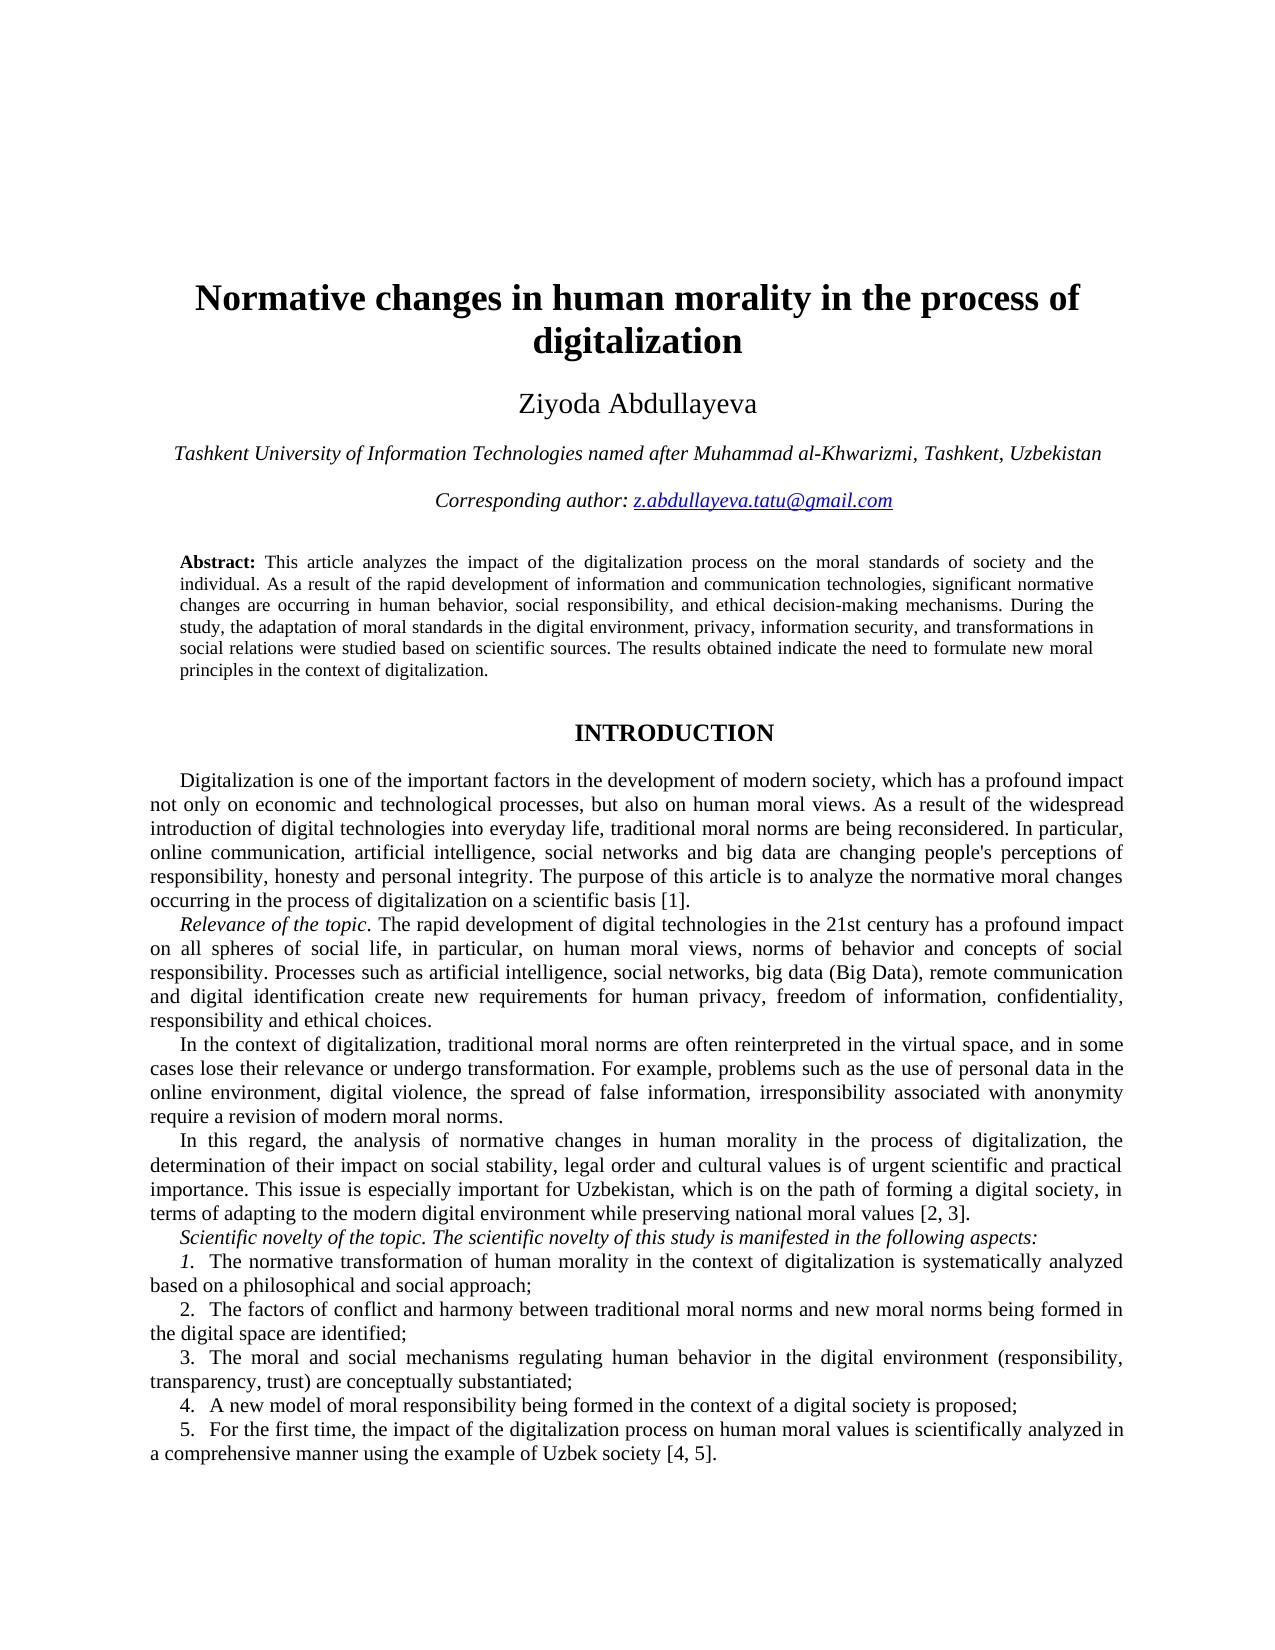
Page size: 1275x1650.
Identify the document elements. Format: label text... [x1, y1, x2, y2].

text Ziyoda Abdullayeva [150, 386, 1125, 420]
list The normative transformation of human morality in the context of digitalization is systematically analyzed based on a philosophical and social approach; [150, 1249, 1125, 1297]
text Digitalization is one of the important factors in the development of modern society, which has a profound impact not only on economic and technological processes, but also on human moral views. As a result of the widespread introduction of digital technologies into everyday life, traditional moral norms are being reconsidered. In particular, online communication, artificial intelligence, social networks and big data are changing people's perceptions of responsibility, honesty and personal integrity. The purpose of this article is to analyze the normative moral changes occurring in the process of digitalization on a scientific basis [1]. [150, 767, 1125, 912]
text INTRODUCTION [150, 718, 1125, 747]
text Relevance of the topic. The rapid development of digital technologies in the 21st century has a profound impact on all spheres of social life, in particular, on human moral views, norms of behavior and concepts of social responsibility. Processes such as artificial intelligence, social networks, big data (Big Data), remote communication and digital identification create new requirements for human privacy, freedom of information, confidentiality, responsibility and ethical choices. [150, 912, 1125, 1032]
text In the context of digitalization, traditional moral norms are often reinterpreted in the virtual space, and in some cases lose their relevance or undergo transformation. For example, problems such as the use of personal data in the online environment, digital violence, the spread of false information, irresponsibility associated with anonymity require a revision of modern moral norms. [150, 1032, 1125, 1128]
list For the first time, the impact of the digitalization process on human moral values is scientifically analyzed in a comprehensive manner using the example of Uzbek society [4, 5]. [150, 1417, 1125, 1465]
text Scientific novelty of the topic. The scientific novelty of this study is manifested in the following aspects: [150, 1225, 1125, 1249]
list The factors of conflict and harmony between traditional moral norms and new moral norms being formed in the digital space are identified; [150, 1297, 1125, 1345]
text Abstract: This article analyzes the impact of the digitalization process on the moral standards of society and the individual. As a result of the rapid development of information and communication technologies, significant normative changes are occurring in human behavior, social responsibility, and ethical decision-making mechanisms. During the study, the adaptation of moral standards in the digital environment, privacy, information security, and transformations in social relations were studied based on scientific sources. The results obtained indicate the need to formulate new moral principles in the context of digitalization. [179, 551, 1095, 680]
text In this regard, the analysis of normative changes in human morality in the process of digitalization, the determination of their impact on social stability, legal order and cultural values is of urgent scientific and practical importance. This issue is especially important for Uzbekistan, which is on the path of forming a digital society, in terms of adapting to the modern digital environment while preserving national moral values [2, 3]. [150, 1128, 1125, 1225]
text Tashkent University of Information Technologies named after Muhammad al-Khwarizmi, Tashkent, Uzbekistan [150, 441, 1125, 465]
list A new model of moral responsibility being formed in the context of a digital society is proposed; [150, 1393, 1125, 1417]
text Corresponding author: z.abdullayeva.tatu@gmail.com [150, 486, 1125, 513]
text Normative changes in human morality in the process of digitalization [150, 275, 1125, 361]
list The moral and social mechanisms regulating human behavior in the digital environment (responsibility, transparency, trust) are conceptually substantiated; [150, 1345, 1125, 1393]
